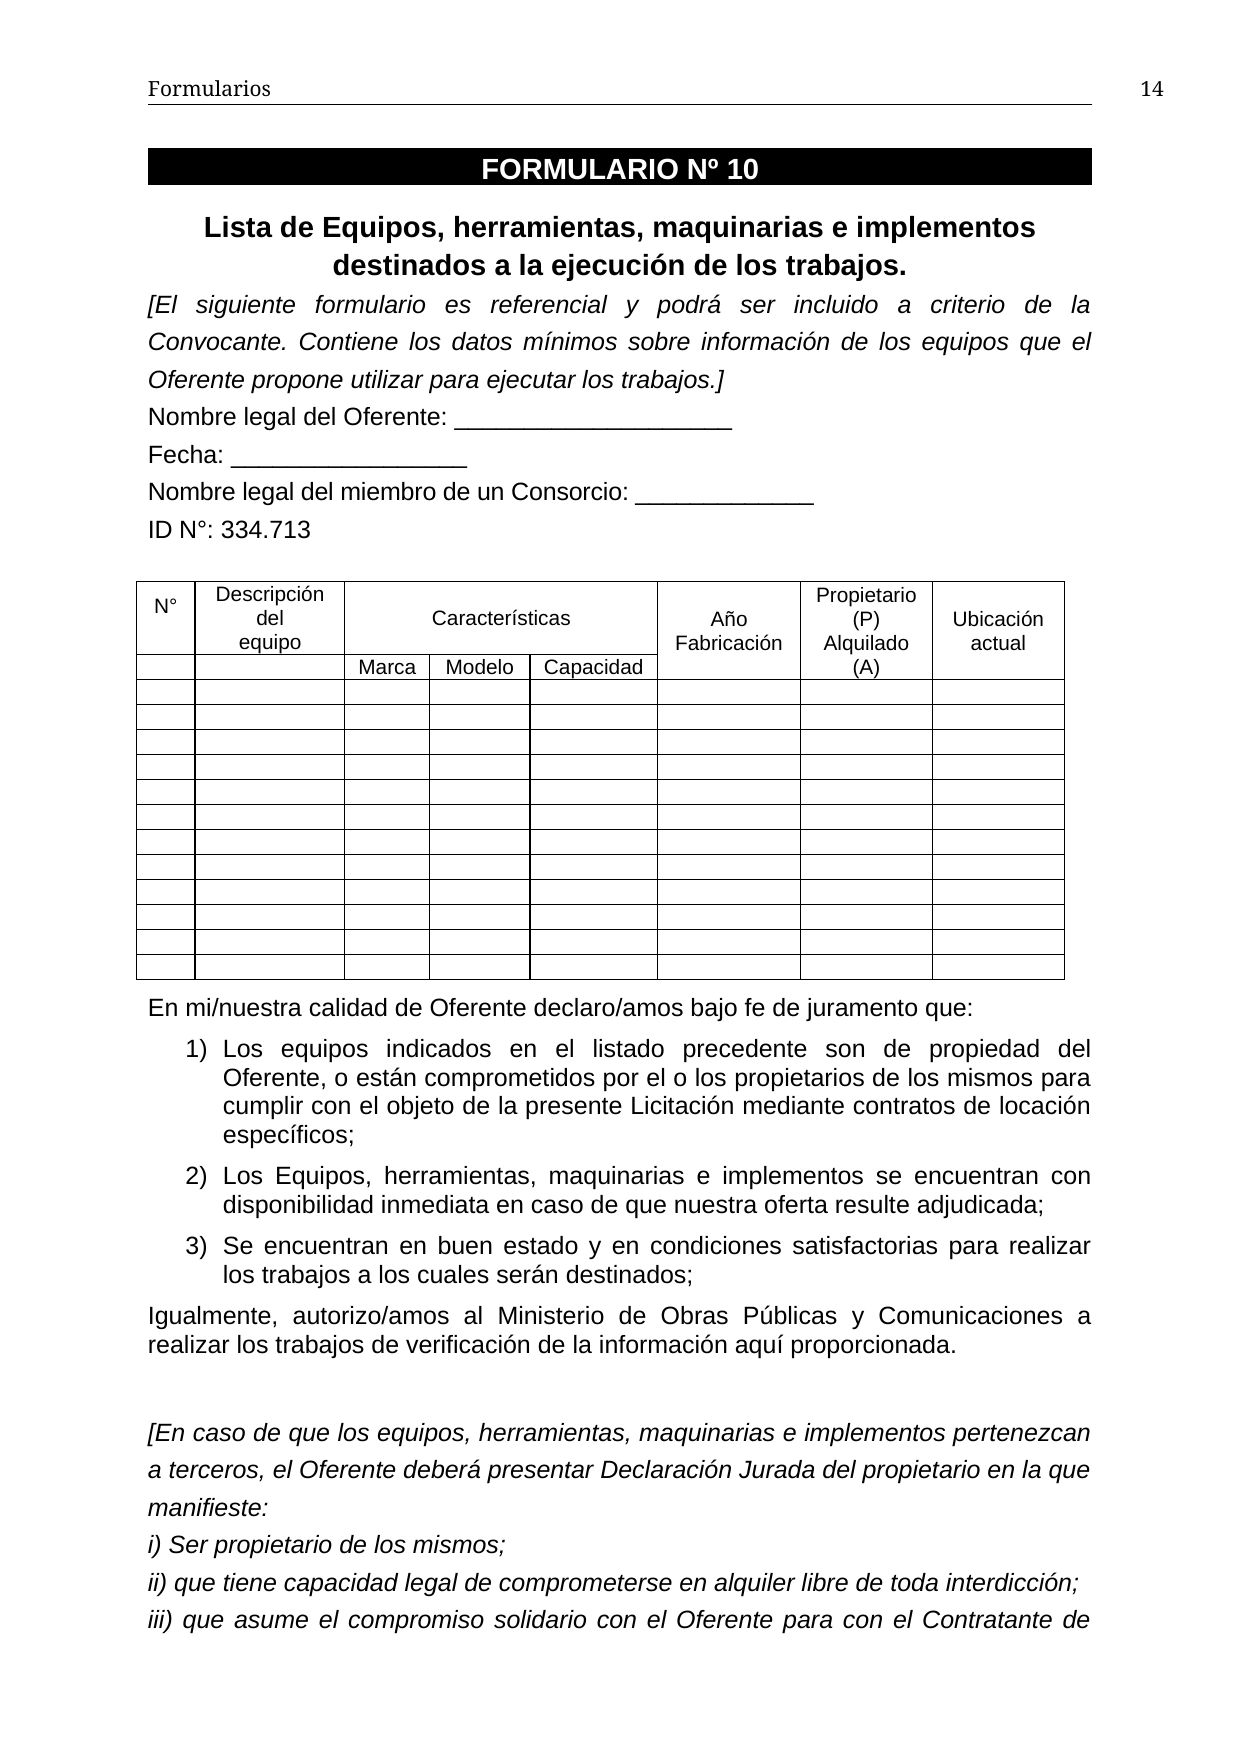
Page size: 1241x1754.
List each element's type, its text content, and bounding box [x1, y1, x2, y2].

table_cell [801, 805, 932, 829]
table_cell [801, 905, 932, 929]
table_cell [801, 930, 932, 954]
table_cell [196, 805, 344, 829]
table_cell [196, 905, 344, 929]
table_cell [658, 955, 800, 979]
table_cell Modelo [430, 655, 529, 679]
table_cell [430, 680, 529, 704]
subtitle FORMULARIO Nº 10 [148, 148, 1092, 185]
table_cell [196, 855, 344, 879]
table_cell [658, 805, 800, 829]
table_cell [933, 705, 1064, 729]
table_cell [137, 755, 194, 779]
table_cell [531, 705, 657, 729]
table_cell [137, 680, 194, 704]
table_cell [801, 830, 932, 854]
table_cell [430, 780, 529, 804]
table_cell Marca [345, 655, 429, 679]
list Los equipos indicados en el listado precedente son de propiedad del Oferente, o están comprometidos por el o los propietarios de los mismos para cumplir con el objeto de la presente Licitación mediante contratos de locación específicos; [185, 1034, 1092, 1149]
table_cell [933, 755, 1064, 779]
text Nombre legal del miembro de un Consorcio: _____________ [148, 468, 1076, 506]
table_cell [531, 680, 657, 704]
table_cell [801, 880, 932, 904]
table_cell [345, 830, 429, 854]
table_cell [658, 880, 800, 904]
table_cell [531, 955, 657, 979]
table_cell [196, 830, 344, 854]
text ii) que tiene capacidad legal de comprometerse en alquiler libre de toda interdicción; [148, 1559, 1092, 1596]
text ID N°: 334.713 [148, 506, 1076, 543]
table_header Ubicación actual [933, 582, 1064, 679]
table_cell [196, 930, 344, 954]
table_cell [531, 905, 657, 929]
subtitle Lista de Equipos, herramientas, maquinarias e implementos destinados a la ejecución de los trabajos. [148, 206, 1092, 281]
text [148, 1596, 1092, 1634]
table_cell [933, 880, 1064, 904]
list Los Equipos, herramientas, maquinarias e implementos se encuentran con disponibilidad inmediata en caso de que nuestra oferta resulte adjudicada; [185, 1161, 1092, 1219]
table_cell [801, 730, 932, 754]
table_cell [430, 830, 529, 854]
table_cell [196, 705, 344, 729]
table_header Características [345, 582, 657, 654]
table_cell [658, 930, 800, 954]
table_cell [658, 730, 800, 754]
table_cell [430, 905, 529, 929]
table_cell [345, 705, 429, 729]
table_cell [658, 780, 800, 804]
table_cell [801, 955, 932, 979]
table_cell [658, 905, 800, 929]
table_cell [345, 680, 429, 704]
table_cell [933, 855, 1064, 879]
table_cell [345, 905, 429, 929]
text [El siguiente formulario es referencial y podrá ser incluido a criterio de la Convocante. Contiene los datos mínimos sobre información de los equipos que el Oferente propone utilizar para ejecutar los trabajos.] [148, 281, 1092, 393]
table_cell [430, 805, 529, 829]
table_cell [137, 880, 194, 904]
table_cell [658, 855, 800, 879]
table_cell [658, 705, 800, 729]
table_cell [196, 730, 344, 754]
table_cell [933, 730, 1064, 754]
table_cell Capacidad [531, 655, 657, 679]
table_cell [196, 680, 344, 704]
table_cell [345, 930, 429, 954]
table_cell [531, 805, 657, 829]
table_cell [137, 655, 194, 679]
table_cell [345, 855, 429, 879]
table_cell [531, 755, 657, 779]
table_cell [137, 830, 194, 854]
table_cell [430, 930, 529, 954]
text i) Ser propietario de los mismos; [148, 1521, 1092, 1559]
table_cell [345, 730, 429, 754]
table_cell [345, 755, 429, 779]
table_cell [531, 730, 657, 754]
table_cell [531, 830, 657, 854]
table_header N° [137, 582, 194, 654]
table_cell [933, 955, 1064, 979]
table_cell [531, 780, 657, 804]
table_cell [933, 830, 1064, 854]
table_cell [137, 930, 194, 954]
table_cell [196, 880, 344, 904]
table_cell [531, 930, 657, 954]
table_cell [801, 705, 932, 729]
table_cell [196, 955, 344, 979]
text Igualmente, autorizo/amos al Ministerio de Obras Públicas y Comunicaciones a realizar los trabajos de verificación de la información aquí proporcionada. [148, 1301, 1092, 1359]
table_cell [531, 880, 657, 904]
list Se encuentran en buen estado y en condiciones satisfactorias para realizar los trabajos a los cuales serán destinados; [185, 1231, 1092, 1289]
table_cell [658, 755, 800, 779]
table_cell [430, 855, 529, 879]
table_cell [137, 905, 194, 929]
table_cell [531, 855, 657, 879]
text Fecha: _________________ [148, 431, 1076, 468]
table_cell [658, 830, 800, 854]
table_cell [137, 855, 194, 879]
table_cell [196, 655, 344, 679]
table_cell [196, 755, 344, 779]
table_header Año Fabricación [658, 582, 800, 679]
table_cell [345, 805, 429, 829]
table_cell [933, 780, 1064, 804]
text En mi/nuestra calidad de Oferente declaro/amos bajo fe de juramento que: [148, 992, 1092, 1021]
table_cell [933, 905, 1064, 929]
table_cell [137, 705, 194, 729]
table_cell [430, 880, 529, 904]
table_header Propietario (P) Alquilado (A) [801, 582, 932, 679]
table_cell [933, 930, 1064, 954]
table_cell [430, 705, 529, 729]
table_cell [933, 680, 1064, 704]
table_cell [933, 805, 1064, 829]
table_cell [137, 805, 194, 829]
table_cell [801, 755, 932, 779]
table_cell [430, 730, 529, 754]
table_cell [430, 755, 529, 779]
table_cell [801, 780, 932, 804]
table_cell [137, 730, 194, 754]
table_cell [345, 780, 429, 804]
table_cell [137, 780, 194, 804]
table_cell [345, 880, 429, 904]
text [En caso de que los equipos, herramientas, maquinarias e implementos pertenezcan a terceros, el Oferente deberá presentar Declaración Jurada del propietario en la que manifieste: [148, 1409, 1092, 1521]
table_header Descripción del equipo [196, 582, 344, 654]
text Nombre legal del Oferente: ____________________ [148, 393, 1076, 431]
table_cell [196, 780, 344, 804]
table_cell [345, 955, 429, 979]
table_cell [137, 955, 194, 979]
table_cell [658, 680, 800, 704]
table_cell [801, 680, 932, 704]
table_cell [430, 955, 529, 979]
table_cell [801, 855, 932, 879]
